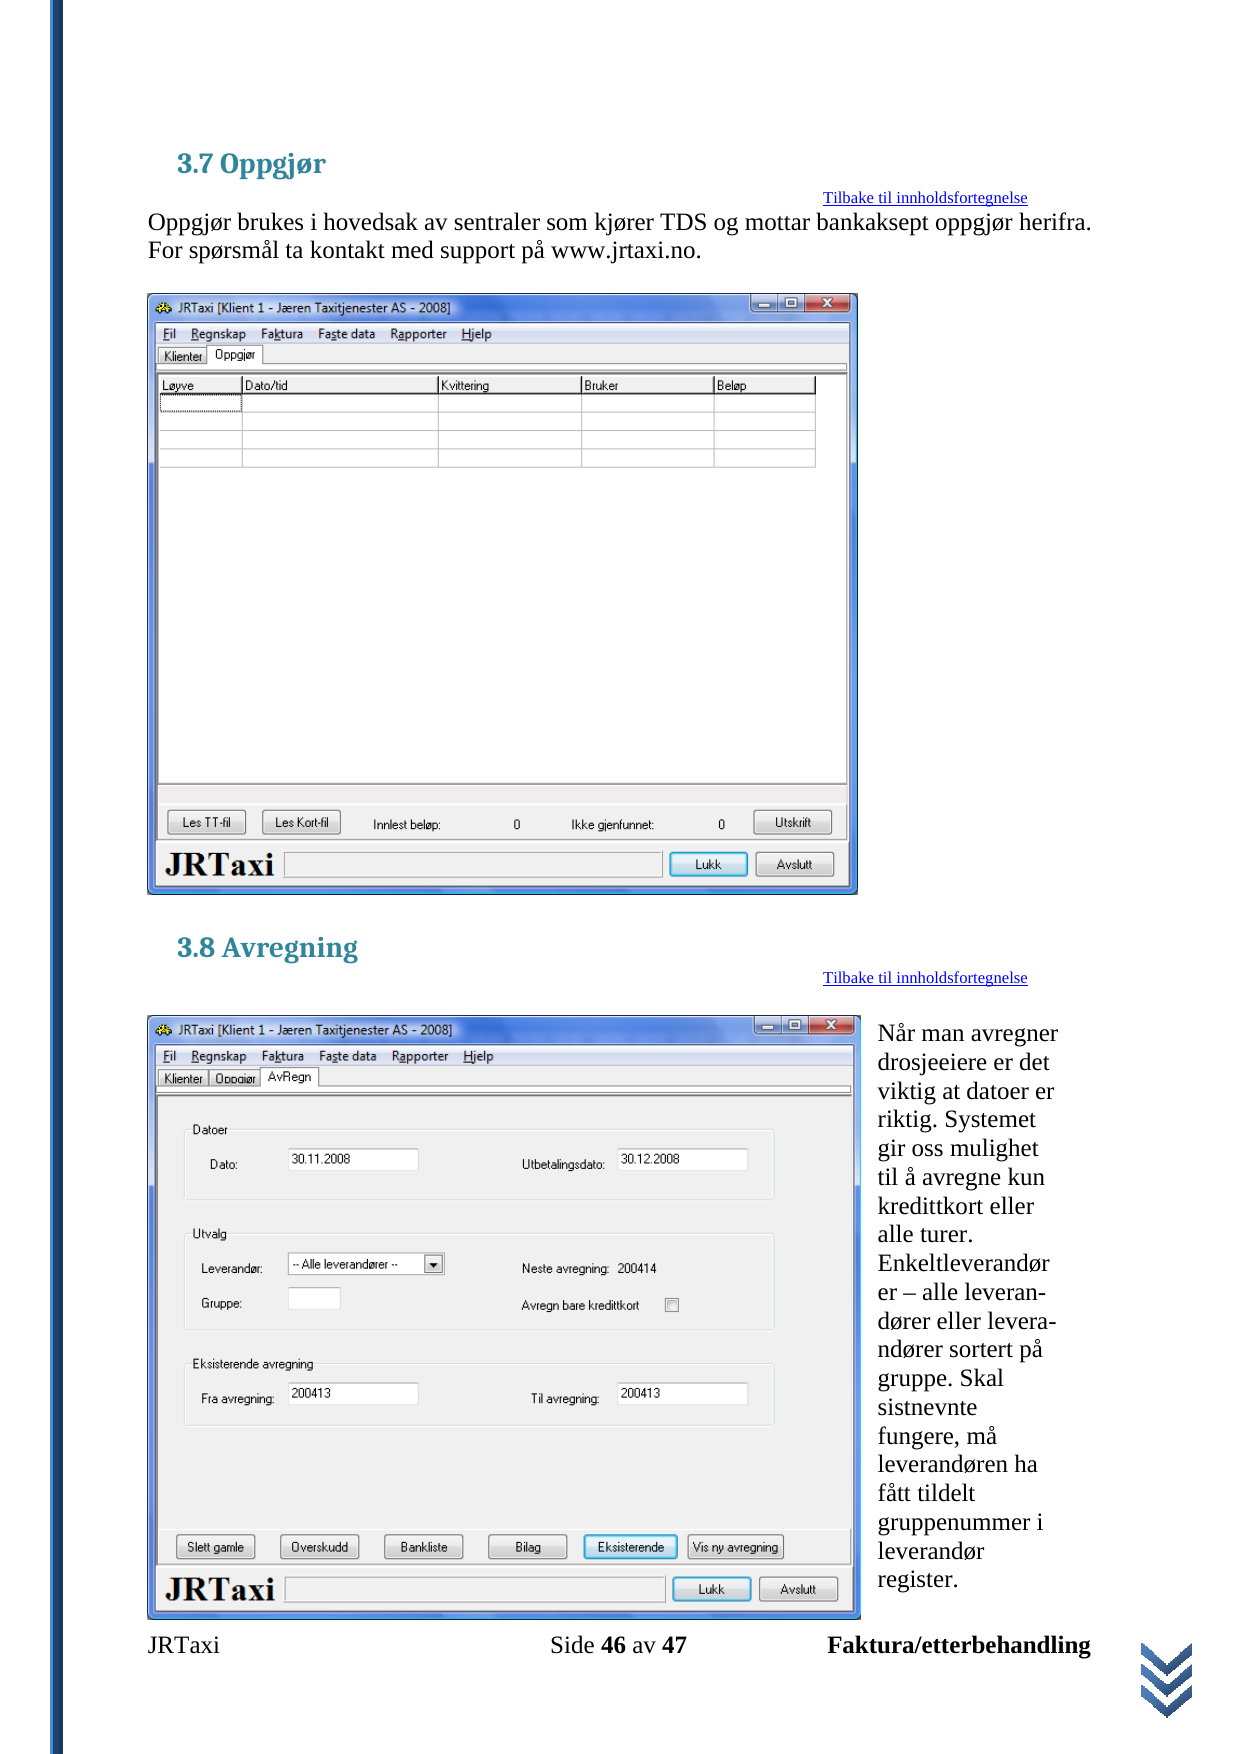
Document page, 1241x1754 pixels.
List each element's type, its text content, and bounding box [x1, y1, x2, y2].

text 3.7 Oppgjør [177, 148, 343, 181]
text Tilbake til innholdsfortegnelse [823, 187, 1107, 206]
text til å avregne kun kredittkort eller alle turer. Enkeltleverandør er – alle leveran- dører eller levera- ndører sortert på gruppe. Skal sistnevnte [877, 1162, 1064, 1421]
text 3.8 Avregning [177, 931, 372, 965]
text Tilbake til innholdsfortegnelse [823, 967, 1107, 986]
picture [147, 1015, 861, 1620]
picture [147, 293, 858, 895]
text Oppgjør brukes i hovedsak av sentraler som kjører TDS og mottar bankaksept oppgjør herifra. For spørsmål ta kontakt med support på www.jrtaxi.no. [148, 207, 1099, 264]
picture [1141, 1642, 1192, 1718]
text Når man avregner drosjeeiere er det viktig at datoer er riktig. Systemet gir oss mulighet [877, 1018, 1065, 1162]
text JRTaxi Side 46 av 47 Faktura/etterbehandling [148, 1630, 1107, 1659]
text fungere, må leverandøren ha fått tildelt gruppenummer i leverandør register. [877, 1421, 1050, 1593]
